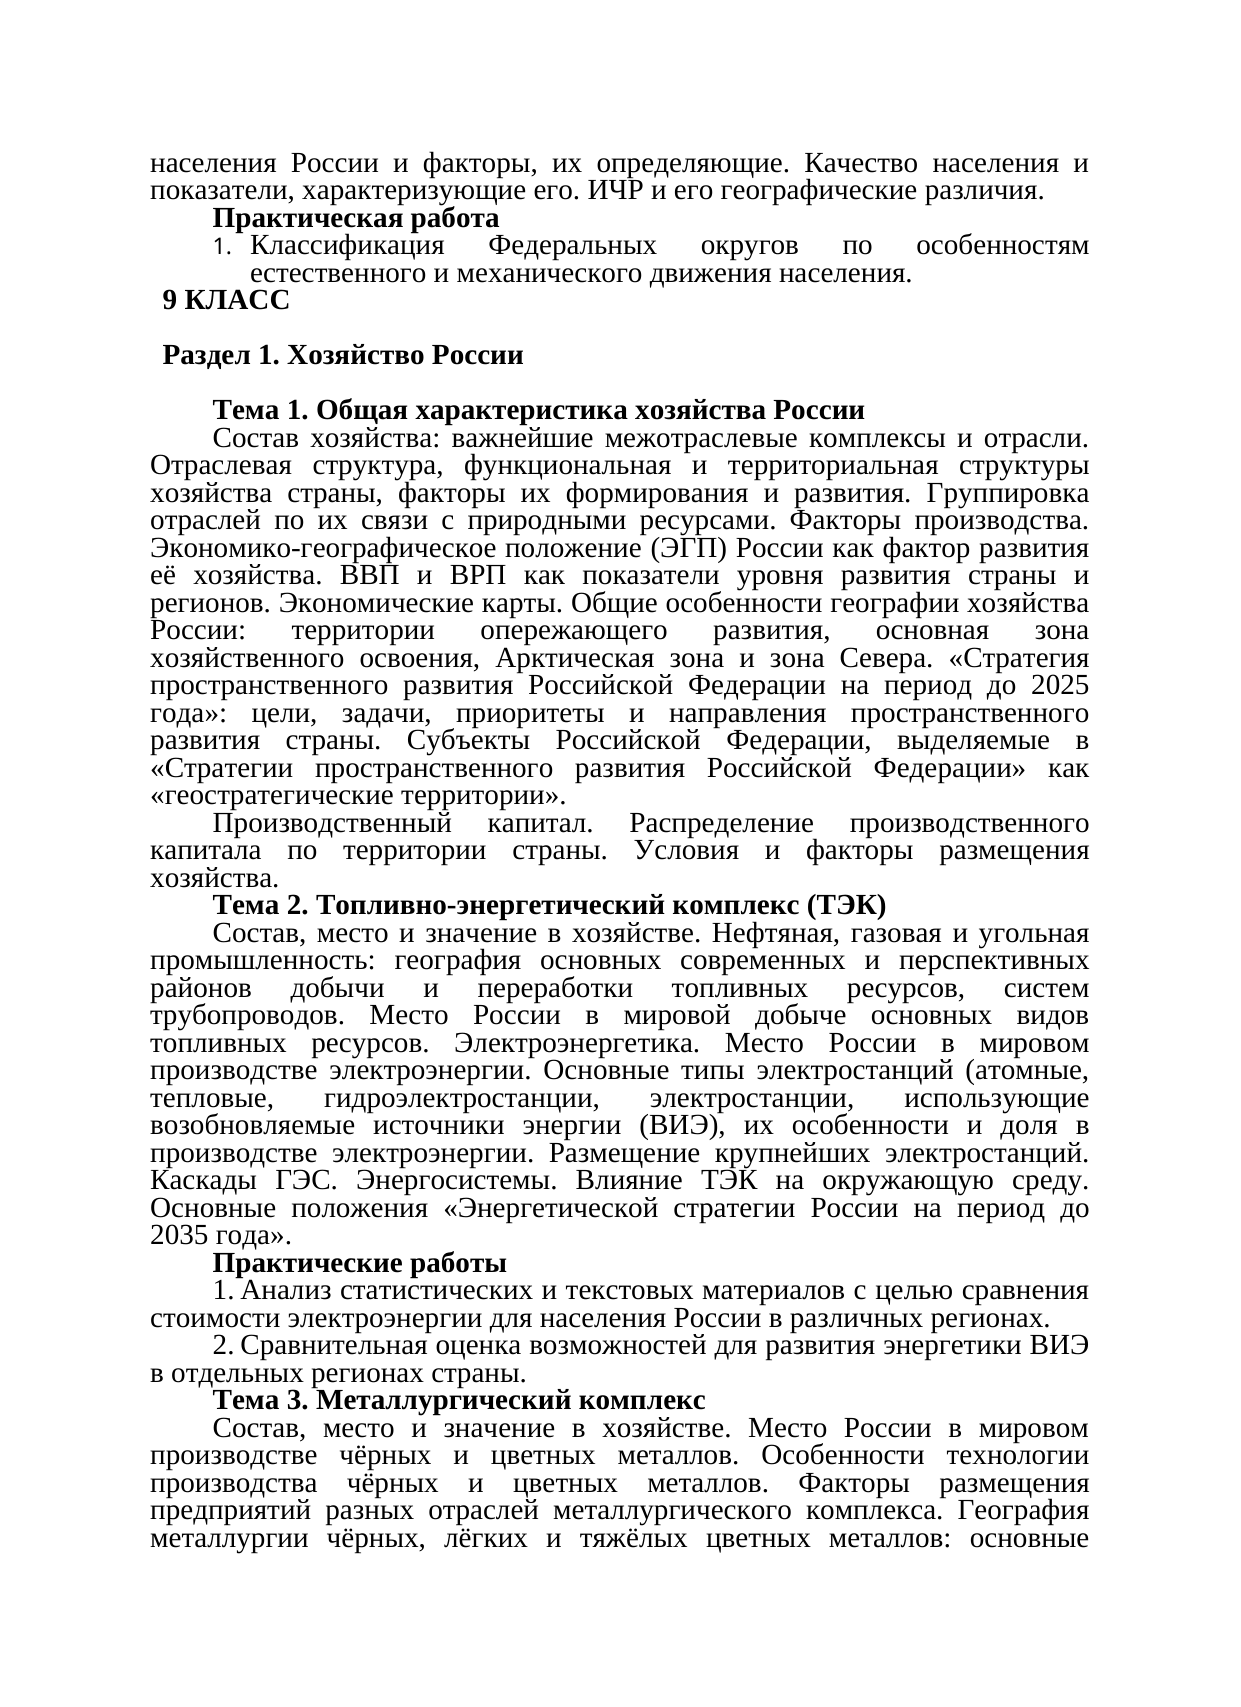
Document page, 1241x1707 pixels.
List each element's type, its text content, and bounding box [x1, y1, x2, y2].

text Состав хозяйства: важнейшие межотраслевые комплексы и отрасли. Отраслевая структура, функциональная и территориальная структуры хозяйства страны, факторы их формирования и развития. Группировка отраслей по их связи с природными ресурсами. Факторы производства. Экономико-географическое положение (ЭГП) России как фактор развития её хозяйства. ВВП и ВРП как показатели уровня развития страны и регионов. Экономические карты. Общие особенности географии хозяйства России: территории опережающего развития, основная зона хозяйственного освоения, Арктическая зона и зона Севера. «Стратегия пространственного развития Российской Федерации на период до 2025 года»: цели, задачи, приоритеты и направления пространственного развития страны. Субъекты Российской Федерации, выделяемые в «Стратегии пространственного развития Российской Федерации» как «геостратегические территории». [150, 425, 1090, 810]
text Тема 2. Топливно-энергетический комплекс (ТЭК) [150, 892, 1090, 920]
text Раздел 1. Хозяйство России [162, 342, 1090, 370]
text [150, 150, 1090, 205]
text Производственный капитал. Распределение производственного капитала по территории страны. Условия и факторы размещения хозяйства. [150, 810, 1090, 892]
text 1. Анализ статистических и текстовых материалов с целью сравнения стоимости электроэнергии для населения России в различных регионах. [150, 1277, 1090, 1332]
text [150, 1415, 1090, 1552]
text Тема 3. Металлургический комплекс [150, 1387, 1090, 1415]
text Тема 1. Общая характеристика хозяйства России [150, 397, 1090, 425]
text Состав, место и значение в хозяйстве. Нефтяная, газовая и угольная промышленность: география основных современных и перспективных районов добычи и переработки топливных ресурсов, систем трубопроводов. Место России в мировой добыче основных видов топливных ресурсов. Электроэнергетика. Место России в мировом производстве электроэнергии. Основные типы электростанций (атомные, тепловые, гидроэлектростанции, электростанции, использующие возобновляемые источники энергии (ВИЭ), их особенности и доля в производстве электроэнергии. Размещение крупнейших электростанций. Каскады ГЭС. Энергосистемы. Влияние ТЭК на окружающую среду. Основные положения «Энергетической стратегии России на период до 2035 года». [150, 920, 1090, 1250]
text Практические работы [150, 1250, 1090, 1277]
text 2. Сравнительная оценка возможностей для развития энергетики ВИЭ в отдельных регионах страны. [150, 1332, 1090, 1387]
list Классификация Федеральных округов по особенностям естественного и механического движения населения. [212, 232, 1090, 287]
text Практическая работа [150, 205, 1090, 232]
text 9 КЛАСС [162, 287, 1090, 315]
